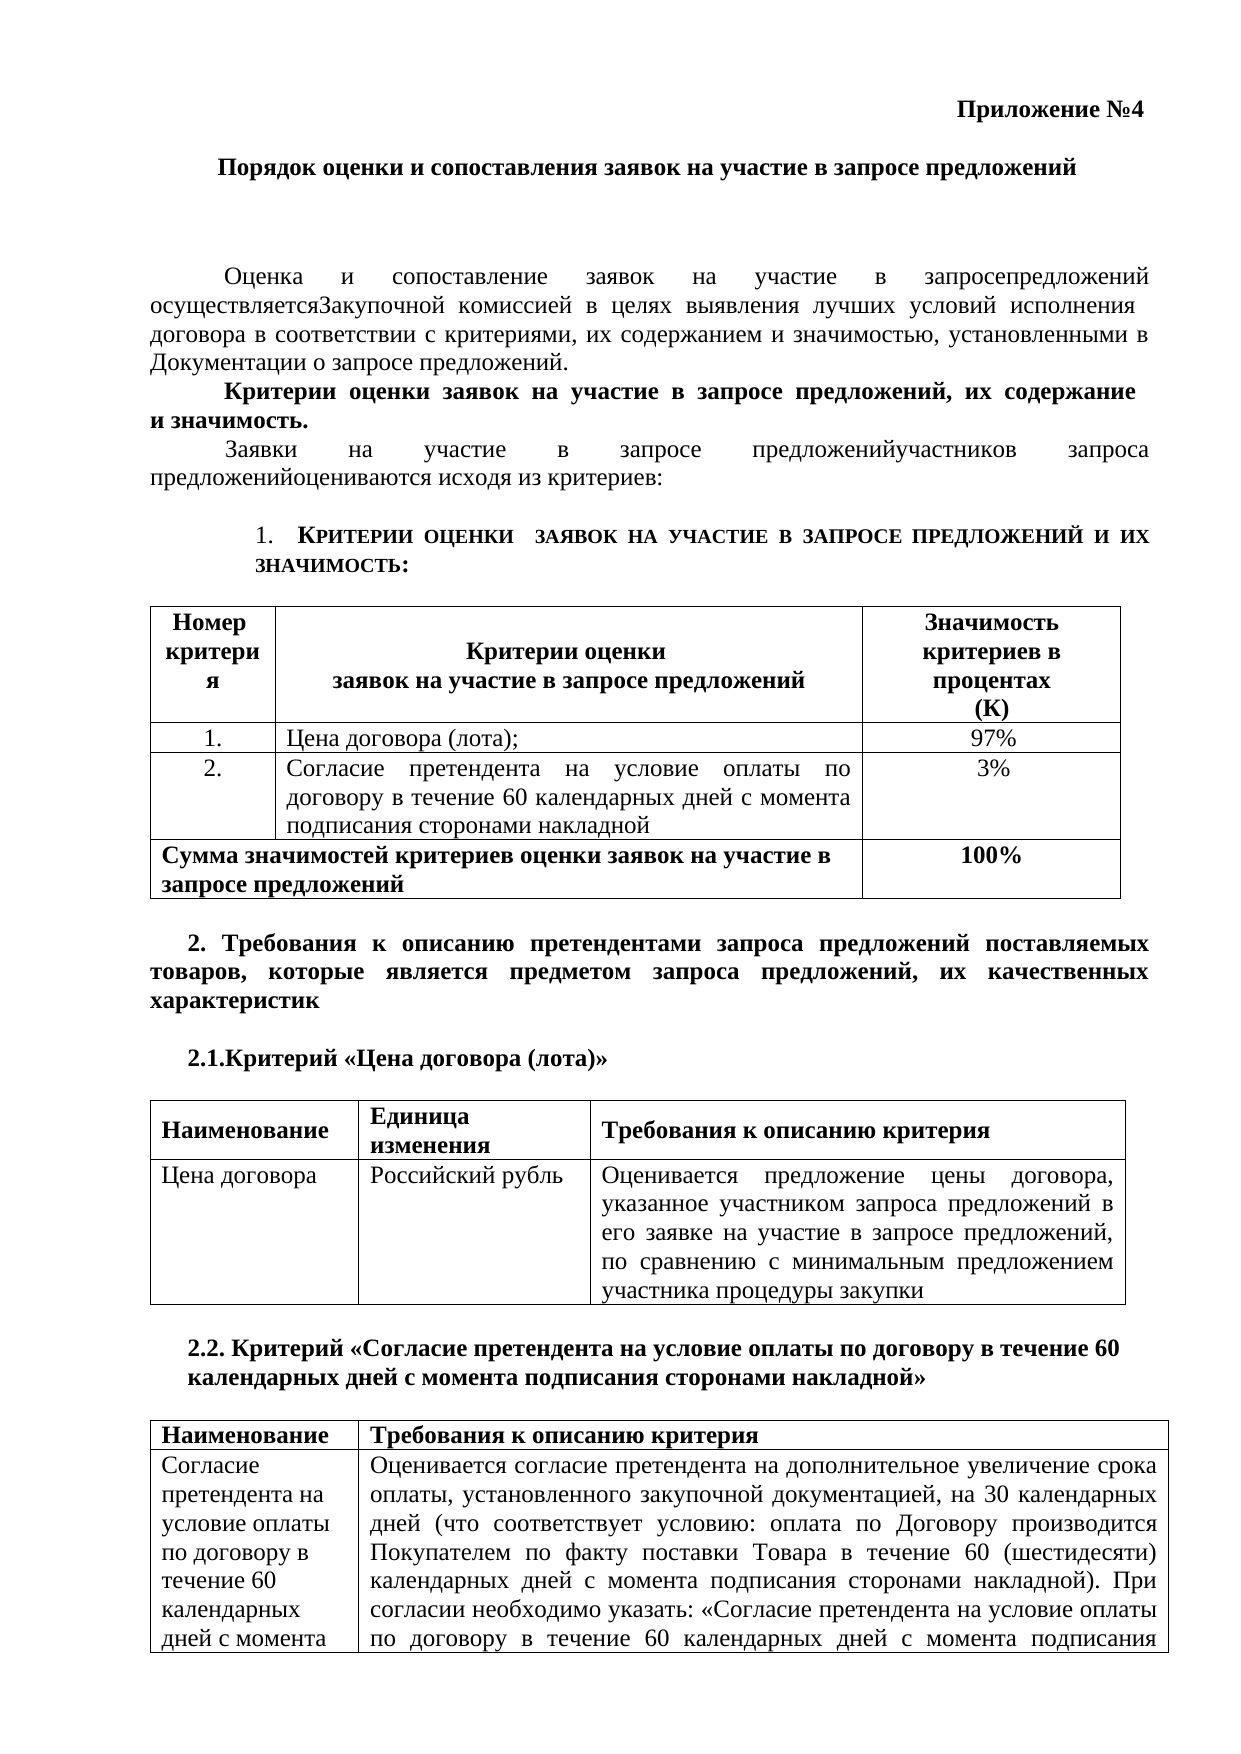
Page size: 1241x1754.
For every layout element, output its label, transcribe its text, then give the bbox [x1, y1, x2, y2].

text Оценка и сопоставление заявок на участие в запросепредложений осуществляетсяЗакупочной комиссией в целях выявления лучших условий исполнения договора в соответствии с критериями, их содержанием и значимостью, установленными в Документации о запросе предложений. [150, 261, 1150, 376]
text Критерии оценки заявок на участие в запросе предложений, их содержание и значимость. [150, 376, 1150, 434]
table_cell Цена договора [151, 1160, 358, 1303]
table_header Единица изменения [359, 1101, 590, 1159]
text 2.1.Критерий «Цена договора (лота)» [187, 1043, 1150, 1071]
table_header Требования к описанию критерия [359, 1421, 1168, 1449]
table_cell 97% [863, 723, 1120, 752]
table_cell 3% [863, 753, 1120, 839]
text Приложение №4 [150, 94, 1144, 123]
table_cell Российский рубль [359, 1160, 590, 1303]
table_header Наименование [151, 1421, 358, 1449]
table_header Критерии оценки заявок на участие в запросе предложений [276, 607, 862, 722]
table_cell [151, 1450, 358, 1652]
table_cell Оценивается предложение цены договора, указанное участником запроса предложений в его заявке на участие в запросе предложений, по сравнению с минимальным предложением участника процедуры закупки [591, 1160, 1125, 1303]
list Критерии оценки заявок на участие в ЗАПРОСЕ ПРЕДЛОЖЕНИЙ и их значимость: [255, 520, 1150, 577]
subtitle Заявки на участие в запросе предложенийучастников запроса предложенийоцениваются исходя из критериев: [150, 434, 1150, 491]
table_header Требования к описанию критерия [591, 1101, 1125, 1159]
table_cell Согласие претендента на условие оплаты по договору в течение 60 календарных дней с момента подписания сторонами накладной [276, 753, 862, 839]
table_cell 2. [151, 753, 275, 839]
table_cell 1. [151, 723, 275, 752]
table_header Номер критерия [151, 607, 275, 722]
table_header Значимость критериев в процентах (К) [863, 607, 1120, 722]
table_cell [359, 1450, 1168, 1652]
table_cell Цена договора (лота); [276, 723, 862, 752]
table_cell Сумма значимостей критериев оценки заявок на участие в запросе предложений [151, 840, 862, 898]
table_header Наименование [151, 1101, 358, 1159]
text Порядок оценки и сопоставления заявок на участие в запросе предложений [150, 152, 1144, 181]
text 2. Требования к описанию претендентами запроса предложений поставляемых товаров, которые является предметом запроса предложений, их качественных характеристик [150, 928, 1150, 1014]
text 2.2. Критерий «Согласие претендента на условие оплаты по договору в течение 60 календарных дней с момента подписания сторонами накладной» [187, 1333, 1150, 1391]
table_cell 100% [863, 840, 1120, 898]
